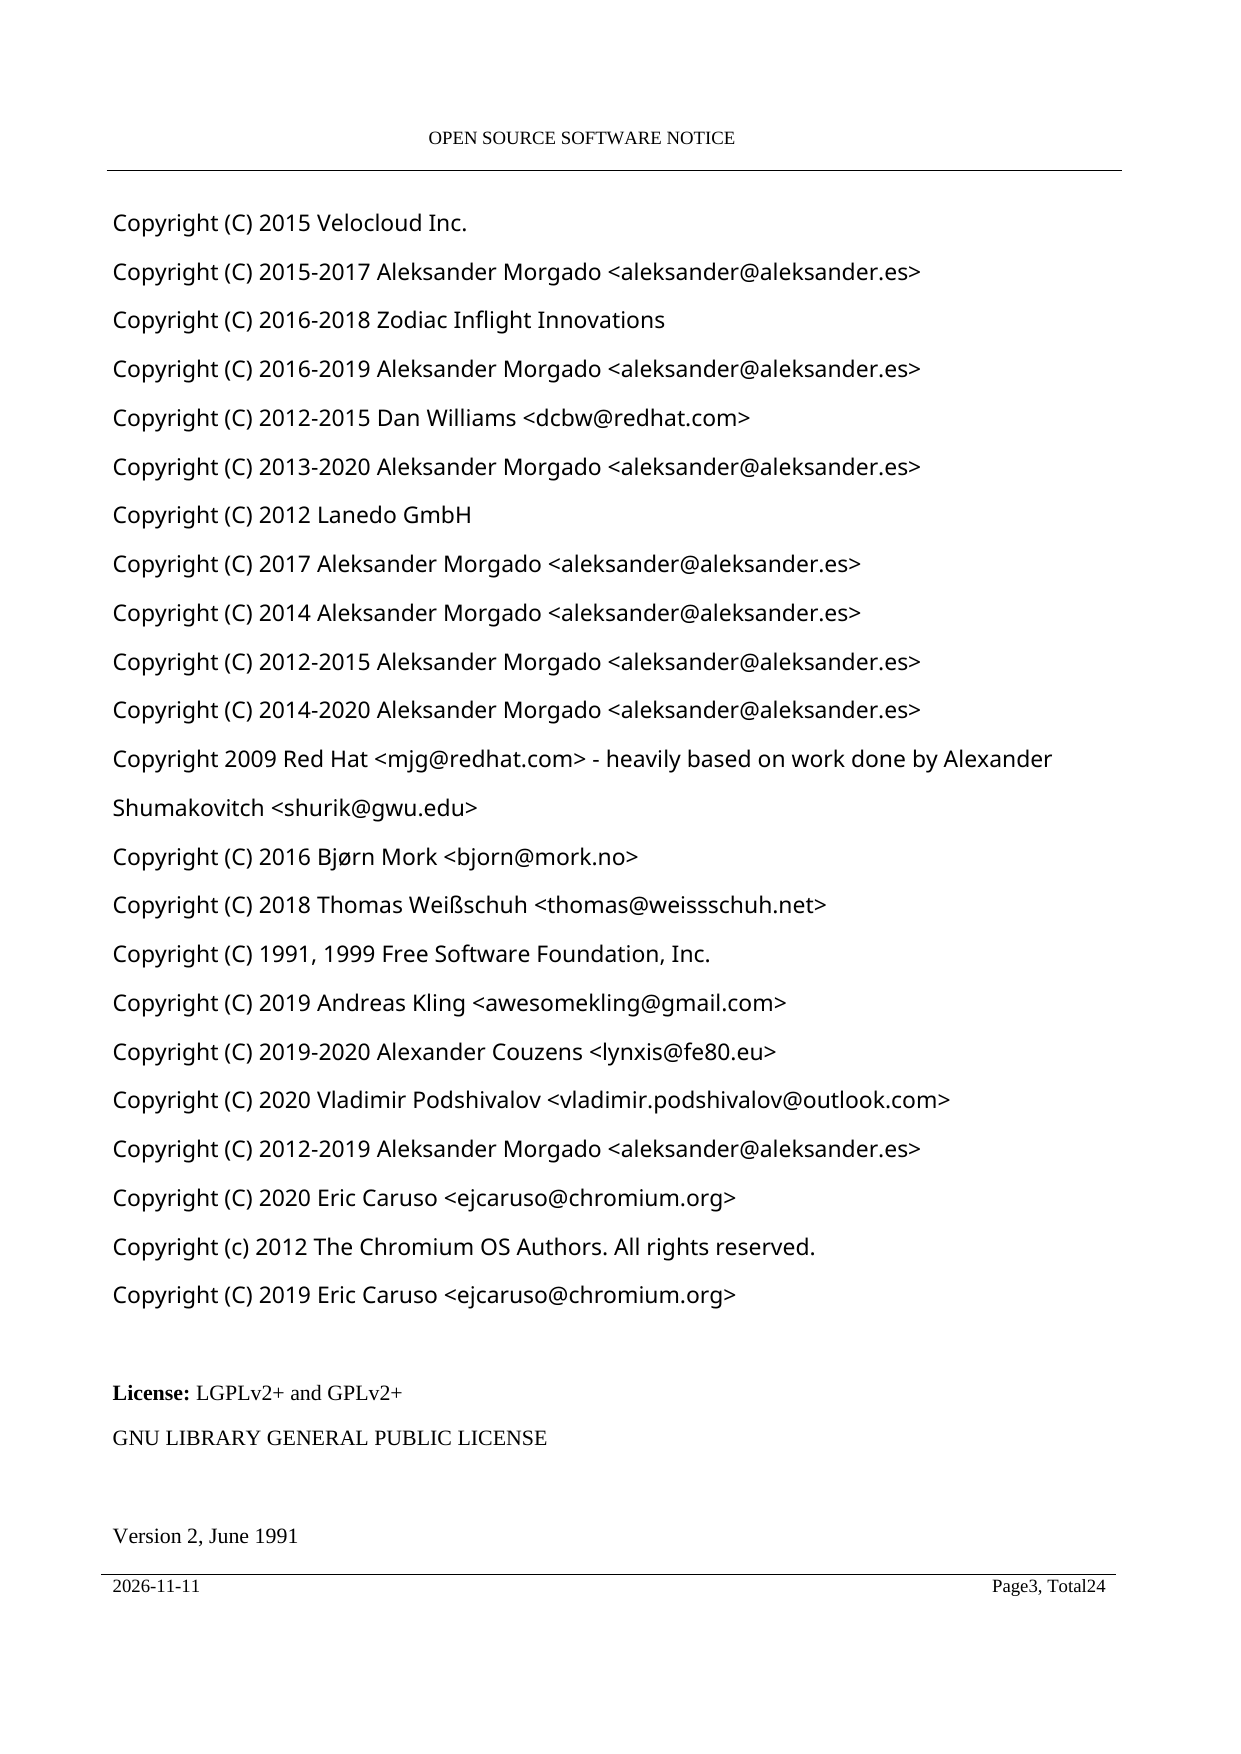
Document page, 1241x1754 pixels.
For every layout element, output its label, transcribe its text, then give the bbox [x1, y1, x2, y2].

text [112, 206, 1128, 1360]
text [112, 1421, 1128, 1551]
text License: LGPLv2+ and GPLv2+ [112, 1376, 1128, 1409]
